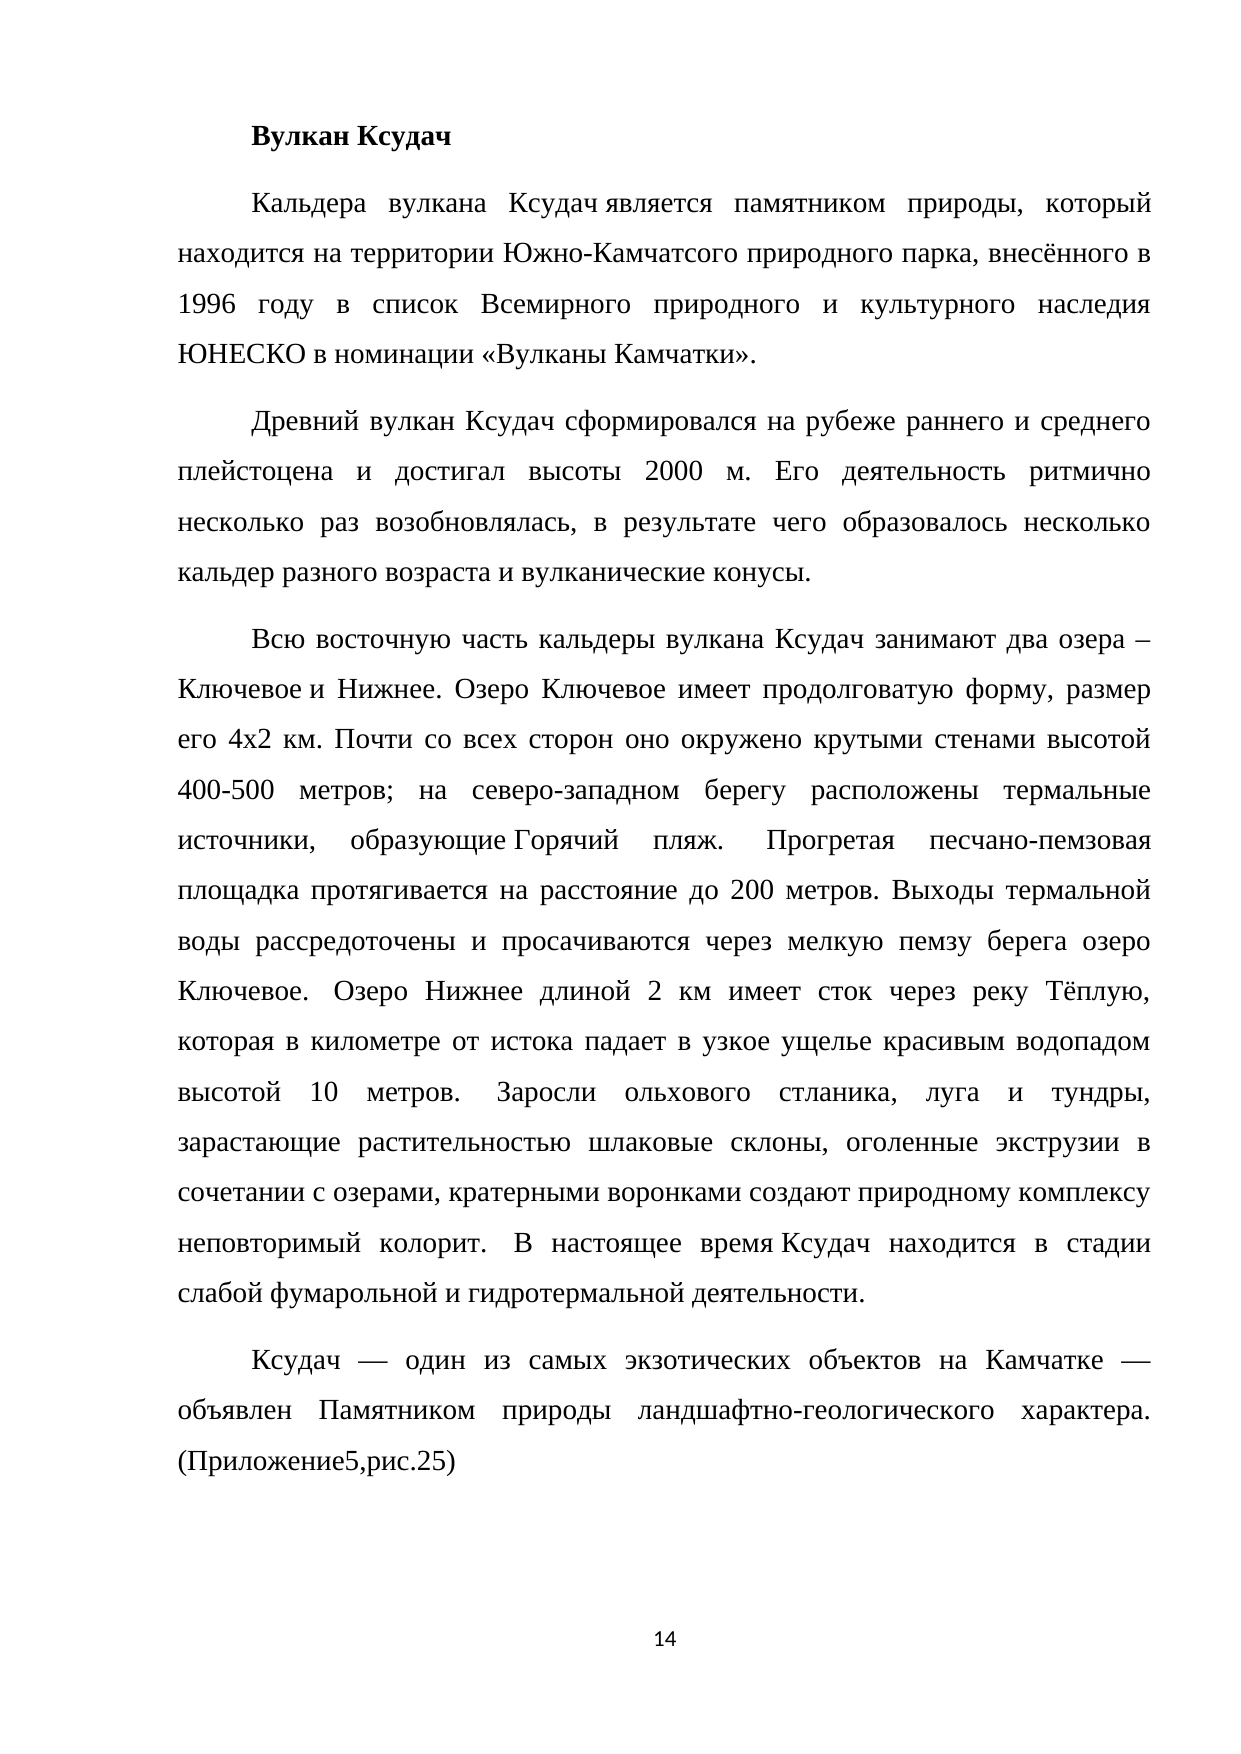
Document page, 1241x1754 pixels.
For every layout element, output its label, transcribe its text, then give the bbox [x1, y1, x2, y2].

text Древний вулкан Ксудач сформировался на рубеже раннего и среднего плейстоцена и достигал высоты 2000 м. Его деятельность ритмично несколько раз возобновлялась, в результате чего образовалось несколько кальдер разного возраста и вулканические конусы. [177, 403, 1152, 587]
text Кальдера вулкана Ксудач является памятником природы, который находится на территории Южно-Камчатсого природного парка, внесённого в 1996 году в список Всемирного природного и культурного наследия ЮНЕСКО в номинации «Вулканы Камчатки». [177, 185, 1152, 369]
text Вулкан Ксудач [177, 118, 1152, 152]
text Ксудач — один из самых экзотических объектов на Камчатке — объявлен Памятником природы ландшафтно-геологического характера.(Приложение5,рис.25) [177, 1342, 1152, 1476]
text Всю восточную часть кальдеры вулкана Ксудач занимают два озера –Ключевое и Нижнее. Озеро Ключевое имеет продолговатую форму, размер его 4х2 км. Почти со всех сторон оно окружено крутыми стенами высотой 400-500 метров; на северо-западном берегу расположены термальные источники, образующие Горячий пляж. Прогретая песчано-пемзовая площадка протягивается на расстояние до 200 метров. Выходы термальной воды рассредоточены и просачиваются через мелкую пемзу берега озеро Ключевое. Озеро Нижнее длиной 2 км имеет сток через реку Тёплую, которая в километре от истока падает в узкое ущелье красивым водопадом высотой 10 метров. Заросли ольхового стланика, луга и тундры, зарастающие растительностью шлаковые склоны, оголенные экструзии в сочетании с озерами, кратерными воронками создают природному комплексу неповторимый колорит. В настоящее время Ксудач находится в стадии слабой фумарольной и гидротермальной деятельности. [177, 621, 1152, 1308]
